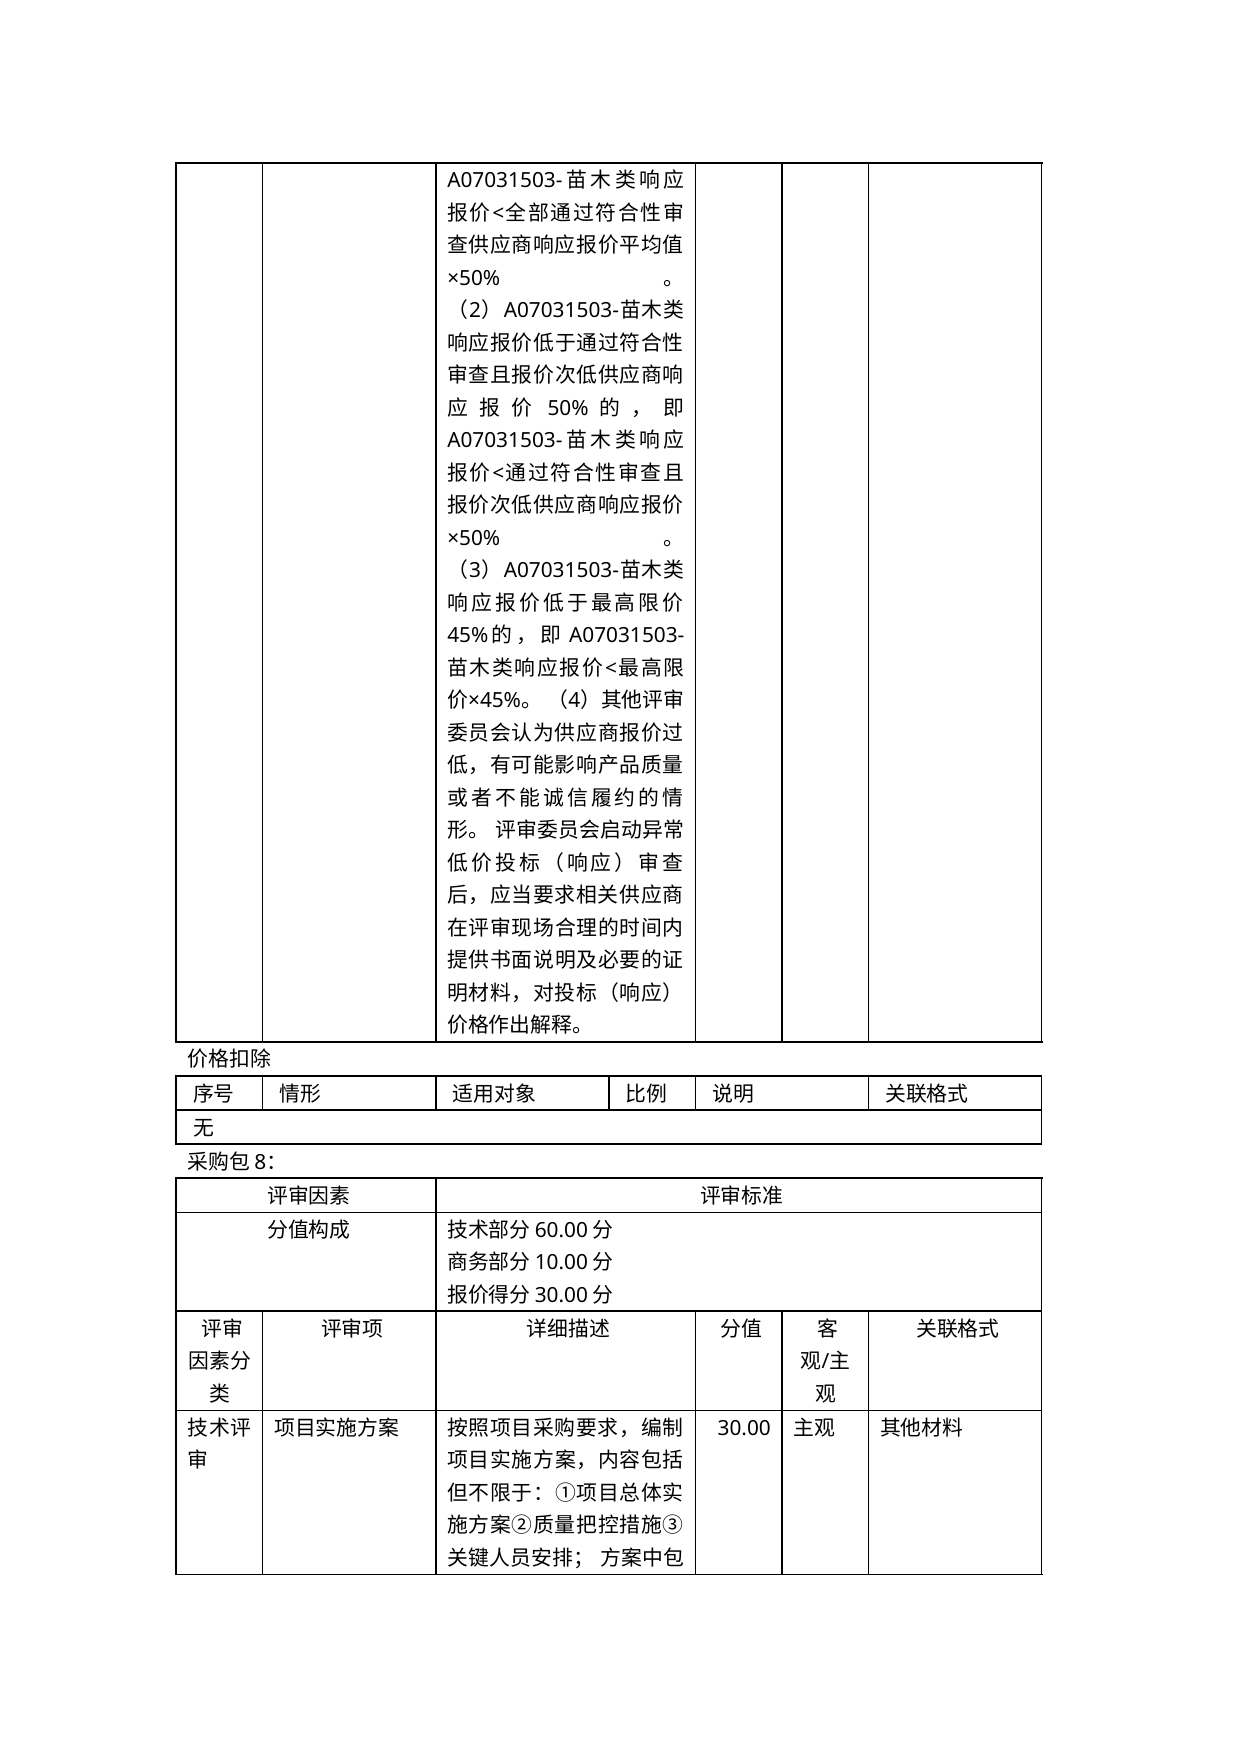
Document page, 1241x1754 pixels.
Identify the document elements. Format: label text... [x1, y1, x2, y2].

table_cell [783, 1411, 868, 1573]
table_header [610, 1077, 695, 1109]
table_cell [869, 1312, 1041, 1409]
text 价格扣除 [187, 1043, 1053, 1075]
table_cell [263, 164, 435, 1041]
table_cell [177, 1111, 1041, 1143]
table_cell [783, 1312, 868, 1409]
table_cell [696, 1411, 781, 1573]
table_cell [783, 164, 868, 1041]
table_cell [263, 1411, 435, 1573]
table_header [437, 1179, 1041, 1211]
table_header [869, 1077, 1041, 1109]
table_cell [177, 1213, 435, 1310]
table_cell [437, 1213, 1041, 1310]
text 采购包8： [187, 1145, 1053, 1177]
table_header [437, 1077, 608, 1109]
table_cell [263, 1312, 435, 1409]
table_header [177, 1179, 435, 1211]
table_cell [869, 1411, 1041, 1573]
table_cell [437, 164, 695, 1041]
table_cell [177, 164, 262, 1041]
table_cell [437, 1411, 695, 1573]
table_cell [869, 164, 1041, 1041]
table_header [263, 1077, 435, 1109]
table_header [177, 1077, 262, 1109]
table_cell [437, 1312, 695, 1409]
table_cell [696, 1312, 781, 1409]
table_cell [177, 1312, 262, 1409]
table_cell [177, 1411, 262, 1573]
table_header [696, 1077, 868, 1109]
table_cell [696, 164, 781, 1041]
